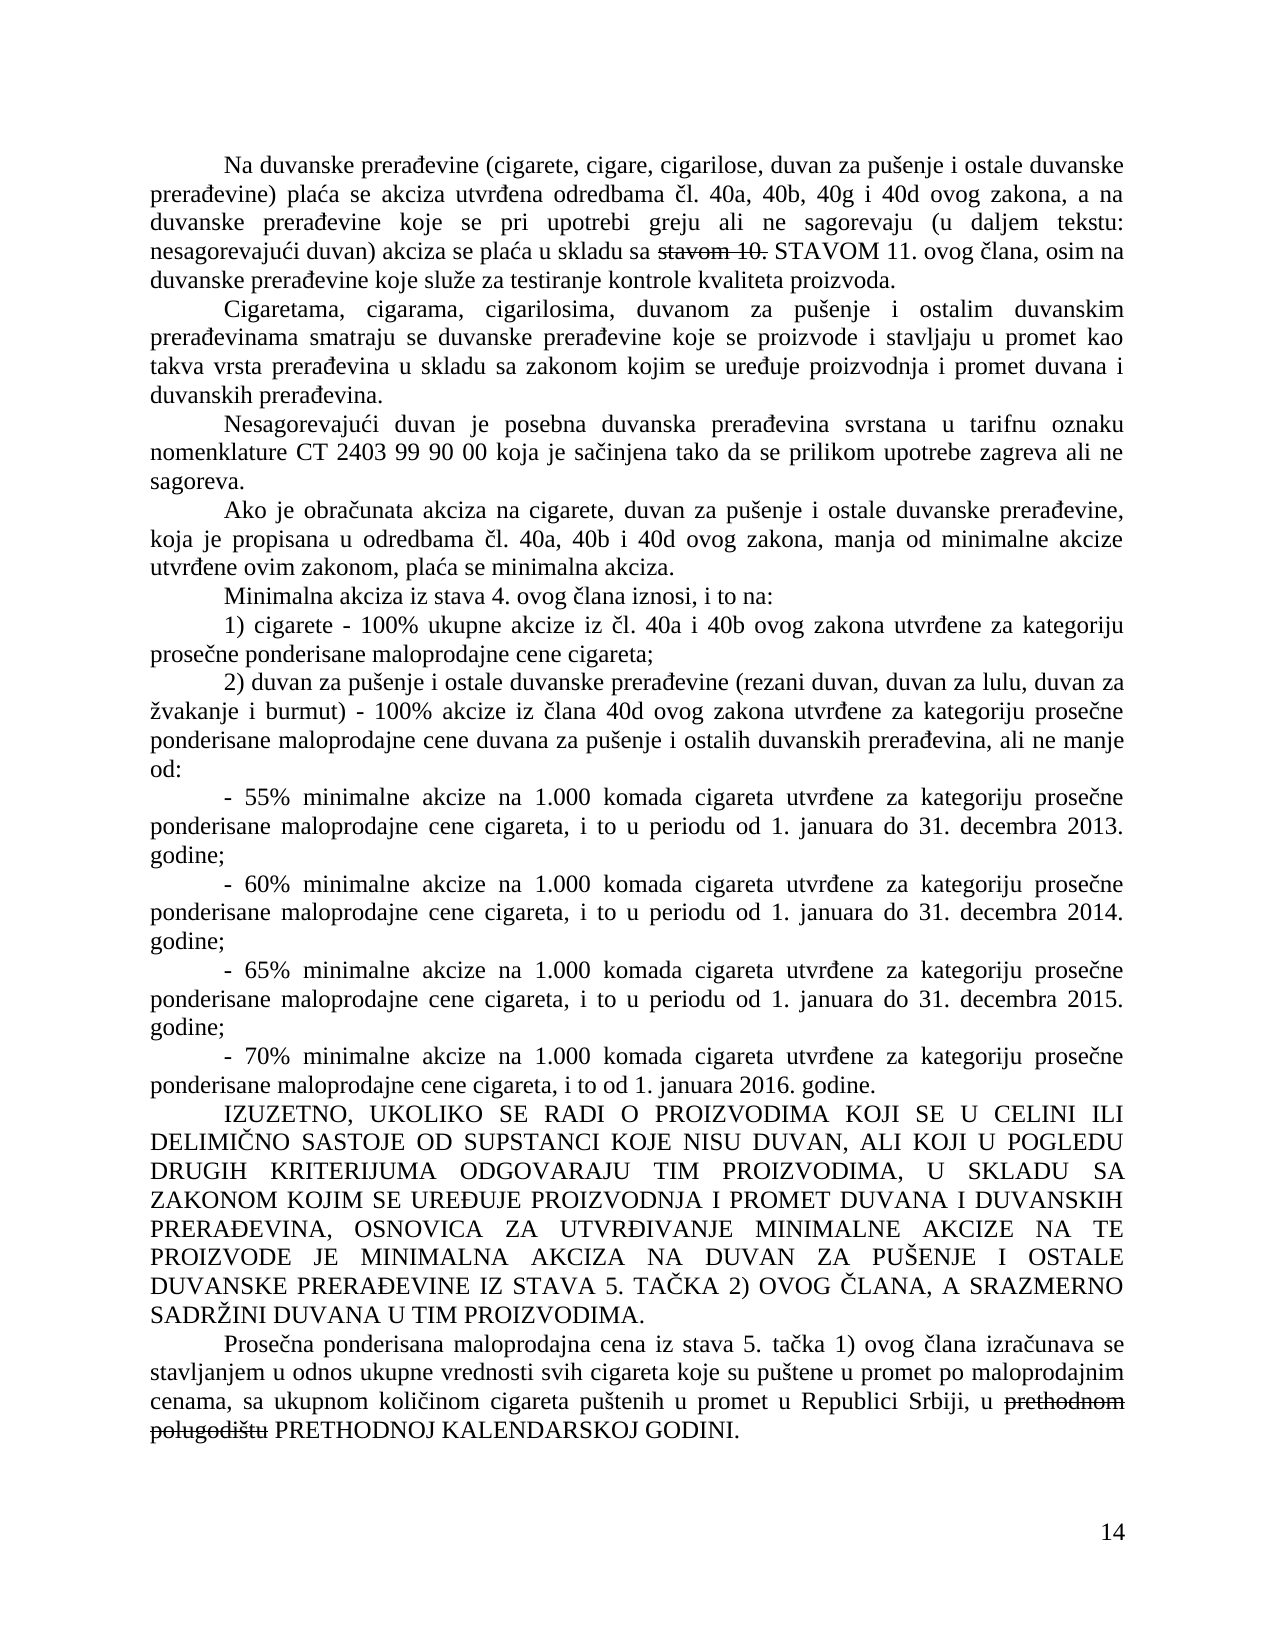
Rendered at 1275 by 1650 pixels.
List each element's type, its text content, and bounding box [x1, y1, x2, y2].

text Minimalna akciza iz stava 4. ovog člana iznosi, i to na: [150, 581, 1125, 610]
text Na duvanske prerađevine (cigarete, cigare, cigarilose, duvan za pušenje i ostale duvanske prerađevine) plaća se akciza utvrđena odredbama čl. 40a, 40b, 40g i 40d ovog zakona, a na duvanske prerađevine koje se pri upotrebi greju ali ne sagorevaju (u daljem tekstu: nesagorevajući duvan) akciza se plaća u skladu sa stavom 10. STAVOM 11. ovog člana, osim na duvanske prerađevine koje služe za testiranje kontrole kvaliteta proizvoda. [150, 150, 1125, 294]
text 2) duvan za pušenje i ostale duvanske prerađevine (rezani duvan, duvan za lulu, duvan za žvakanje i burmut) - 100% akcize iz člana 40d ovog zakona utvrđene za kategoriju prosečne ponderisane maloprodajne cene duvana za pušenje i ostalih duvanskih prerađevina, ali ne manje od: [150, 667, 1125, 782]
text 1) cigarete - 100% ukupne akcize iz čl. 40a i 40b ovog zakona utvrđene za kategoriju prosečne ponderisane maloprodajne cene cigareta; [150, 610, 1125, 667]
text - 60% minimalne akcize na 1.000 komada cigareta utvrđene za kategoriju prosečne ponderisane maloprodajne cene cigareta, i to u periodu od 1. januara do 31. decembra 2014. godine; [150, 869, 1125, 955]
text Ako je obračunata akciza na cigarete, duvan za pušenje i ostale duvanske prerađevine, koja je propisana u odredbama čl. 40a, 40b i 40d ovog zakona, manja od minimalne akcize utvrđene ovim zakonom, plaća se minimalna akciza. [150, 495, 1125, 581]
text IZUZETNO, UKOLIKO SE RADI O PROIZVODIMA KOJI SE U CELINI ILI DELIMIČNO SASTOJE OD SUPSTANCI KOJE NISU DUVAN, ALI KOJI U POGLEDU DRUGIH KRITERIJUMA ODGOVARAJU TIM PROIZVODIMA, U SKLADU SA ZAKONOM KOJIM SE UREĐUJE PROIZVODNJA I PROMET DUVANA I DUVANSKIH PRERAĐEVINA, OSNOVICA ZA UTVRĐIVANJE MINIMALNE AKCIZE NA TE PROIZVODE JE MINIMALNA AKCIZA NA DUVAN ZA PUŠENJE I OSTALE DUVANSKE PRERAĐEVINE IZ STAVA 5. TAČKA 2) OVOG ČLANA, A SRAZMERNO SADRŽINI DUVANA U TIM PROIZVODIMA. [150, 1099, 1125, 1329]
text - 65% minimalne akcize na 1.000 komada cigareta utvrđene za kategoriju prosečne ponderisane maloprodajne cene cigareta, i to u periodu od 1. januara do 31. decembra 2015. godine; [150, 955, 1125, 1041]
text Prosečna ponderisana maloprodajna cena iz stava 5. tačka 1) ovog člana izračunava se stavljanjem u odnos ukupne vrednosti svih cigareta koje su puštene u promet po maloprodajnim cenama, sa ukupnom količinom cigareta puštenih u promet u Republici Srbiji, u prethodnom polugodištu PRETHODNOJ KALENDARSKOJ GODINI. [150, 1329, 1125, 1444]
text - 70% minimalne akcize na 1.000 komada cigareta utvrđene za kategoriju prosečne ponderisane maloprodajne cene cigareta, i to od 1. januara 2016. godine. [150, 1041, 1125, 1099]
text Cigaretama, cigarama, cigarilosima, duvanom za pušenje i ostalim duvanskim prerađevinama smatraju se duvanske prerađevine koje se proizvode i stavljaju u promet kao takva vrsta prerađevina u skladu sa zakonom kojim se uređuje proizvodnja i promet duvana i duvanskih prerađevina. [150, 294, 1125, 409]
text Nesagorevajući duvan je posebna duvanska prerađevina svrstana u tarifnu oznaku nomenklature CT 2403 99 90 00 koja je sačinjena tako da se prilikom upotrebe zagreva ali ne sagoreva. [150, 409, 1125, 495]
text - 55% minimalne akcize na 1.000 komada cigareta utvrđene za kategoriju prosečne ponderisane maloprodajne cene cigareta, i to u periodu od 1. januara do 31. decembra 2013. godine; [150, 782, 1125, 869]
